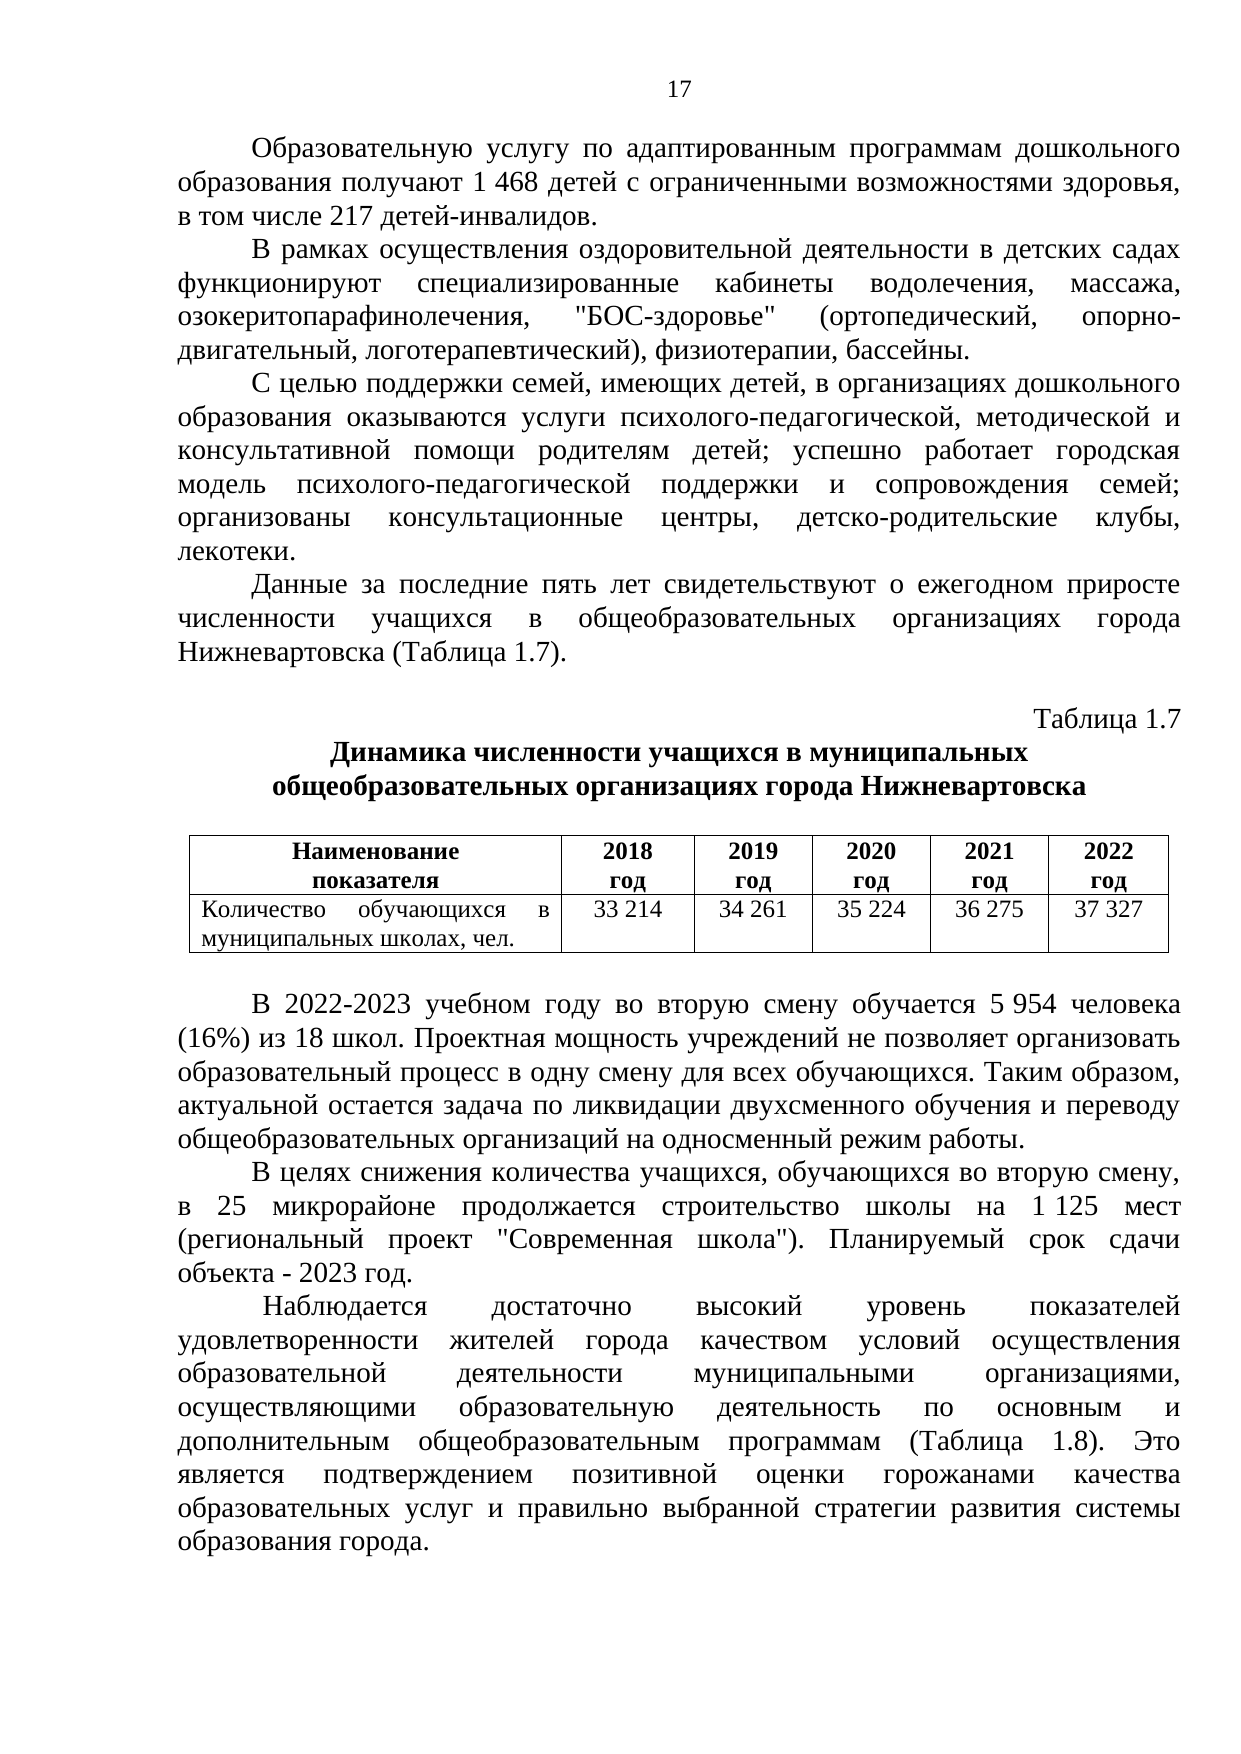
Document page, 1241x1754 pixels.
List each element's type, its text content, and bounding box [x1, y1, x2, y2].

table_cell Количество обучающихся в муниципальных школах, чел. [190, 895, 561, 952]
table_cell 37 327 [1049, 895, 1168, 952]
table_header 2020 год [813, 836, 930, 893]
table_header 2019 год [695, 836, 812, 893]
table_header Наименование показателя [190, 836, 561, 893]
table_header 2018 год [562, 836, 694, 893]
text Наблюдается достаточно высокий уровень показателей удовлетворенности жителей города качеством условий осуществления образовательной деятельности муниципальными организациями, осуществляющими образовательную деятельность по основным и дополнительным общеобразовательным программам (Таблица 1.8). Это является подтверждением позитивной оценки горожанами качества образовательных услуг и правильно выбранной стратегии развития системы образования города. [177, 1288, 1181, 1557]
text общеобразовательных организациях города Нижневартовска [177, 768, 1181, 801]
table_cell 35 224 [813, 895, 930, 952]
text С целью поддержки семей, имеющих детей, в организациях дошкольного образования оказываются услуги психолого-педагогической, методической и консультативной помощи родителям детей; успешно работает городская модель психолого-педагогической поддержки и сопровождения семей; организованы консультационные центры, детско-родительские клубы, лекотеки. [177, 365, 1181, 567]
table_cell 33 214 [562, 895, 694, 952]
table_header 2021 год [931, 836, 1048, 893]
text Данные за последние пять лет свидетельствуют о ежегодном приросте численности учащихся в общеобразовательных организациях города Нижневартовска (Таблица 1.7). [177, 567, 1181, 667]
text Динамика численности учащихся в муниципальных [177, 734, 1181, 768]
table_cell 36 275 [931, 895, 1048, 952]
text В рамках осуществления оздоровительной деятельности в детских садах функционируют специализированные кабинеты водолечения, массажа, озокеритопарафинолечения, "БОС-здоровье" (ортопедический, опорно-двигательный, логотерапевтический), физиотерапии, бассейны. [177, 231, 1181, 365]
text В 2022-2023 учебном году во вторую смену обучается 5 954 человека (16%) из 18 школ. Проектная мощность учреждений не позволяет организовать образовательный процесс в одну смену для всех обучающихся. Таким образом, актуальной остается задача по ликвидации двухсменного обучения и переводу общеобразовательных организаций на односменный режим работы. [177, 987, 1181, 1154]
text Образовательную услугу по адаптированным программам дошкольного образования получают 1 468 детей с ограниченными возможностями здоровья, в том числе 217 детей-инвалидов. [177, 131, 1181, 231]
table_cell 34 261 [695, 895, 812, 952]
table_header 2022 год [1049, 836, 1168, 893]
text Таблица 1.7 [177, 701, 1181, 734]
text В целях снижения количества учащихся, обучающихся во вторую смену, в 25 микрорайоне продолжается строительство школы на 1 125 мест (региональный проект "Современная школа"). Планируемый срок сдачи объекта - 2023 год. [177, 1154, 1181, 1288]
